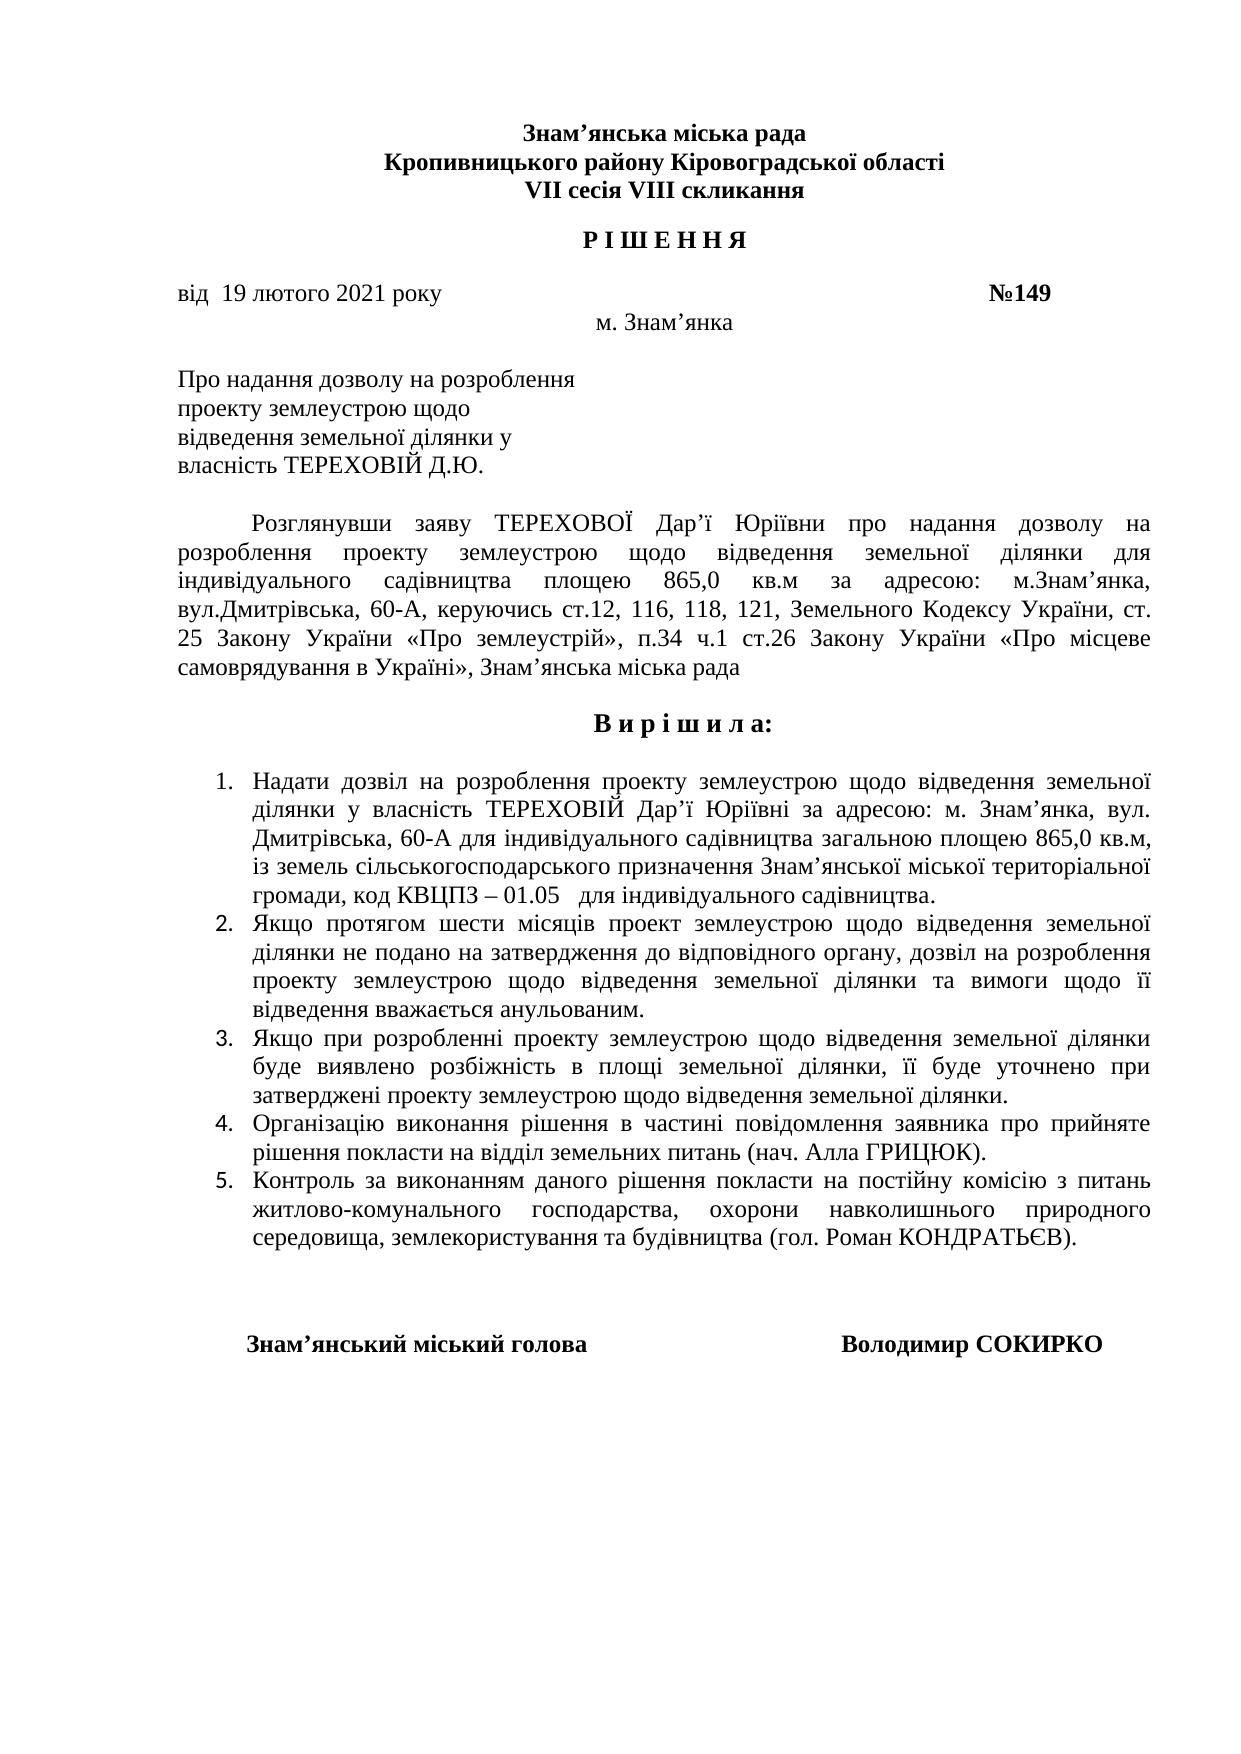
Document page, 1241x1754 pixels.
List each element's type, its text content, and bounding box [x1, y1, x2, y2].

list Надати дозвіл на розроблення проекту землеустрою щодо відведення земельної ділянки у власність ТЕРЕХОВІЙ Дар’ї Юріївні за адресою: м. Знам’янка, вул. Дмитрівська, 60-А для індивідуального садівництва загальною площею 865,0 кв.м, із земель сільськогосподарського призначення Знам’янської міської територіальної громади, код КВЦПЗ – 01.05 для індивідуального садівництва. [215, 766, 1152, 909]
list Якщо при розробленні проекту землеустрою щодо відведення земельної ділянки буде виявлено розбіжність в площі земельної ділянки, її буде уточнено при затверджені проекту землеустрою щодо відведення земельної ділянки. [215, 1023, 1152, 1109]
text Кропивницького району Кіровоградської області [177, 147, 1152, 176]
text м. Знам’янка [177, 307, 1152, 336]
subtitle Р І Ш Е Н Н Я [177, 225, 1152, 254]
list Якщо протягом шести місяців проект землеустрою щодо відведення земельної ділянки не подано на затвердження до відповідного органу, дозвіл на розроблення проекту землеустрою щодо відведення земельної ділянки та вимоги щодо її відведення вважається анульованим. [215, 909, 1152, 1023]
text від 19 лютого 2021 року №149 [177, 278, 1152, 307]
text Знам’янський міський голова Володимир СОКИРКО [177, 1329, 1152, 1358]
text В и р і ш и л а: [215, 709, 1152, 738]
list Контроль за виконанням даного рішення покласти на постійну комісію з питань житлово-комунального господарства, охорони навколишнього природного середовища, землекористування та будівництва (гол. Роман КОНДРАТЬЄВ). [215, 1166, 1152, 1252]
text VІI сесія VIII скликання [177, 176, 1152, 204]
text Розглянувши заяву ТЕРЕХОВОЇ Дар’ї Юріївни про надання дозволу на розроблення проекту землеустрою щодо відведення земельної ділянки для індивідуального садівництва площею 865,0 кв.м за адресою: м.Знам’янка, вул.Дмитрівська, 60-А, керуючись ст.12, 116, 118, 121, Земельного Кодексу України, ст. 25 Закону України «Про землеустрій», п.34 ч.1 ст.26 Закону України «Про мiсцеве самоврядування в Українi», Знам’янська мiська рада [177, 508, 1152, 681]
text Про надання дозволу на розроблення проекту землеустрою щодо відведення земельної ділянки у власність ТЕРЕХОВІЙ Д.Ю. [177, 364, 590, 479]
text Знам’янська міська рада [177, 118, 1152, 147]
list Організацію виконання рішення в частині повідомлення заявника про прийняте рішення покласти на відділ земельних питань (нач. Алла ГРИЦЮК). [215, 1109, 1152, 1166]
